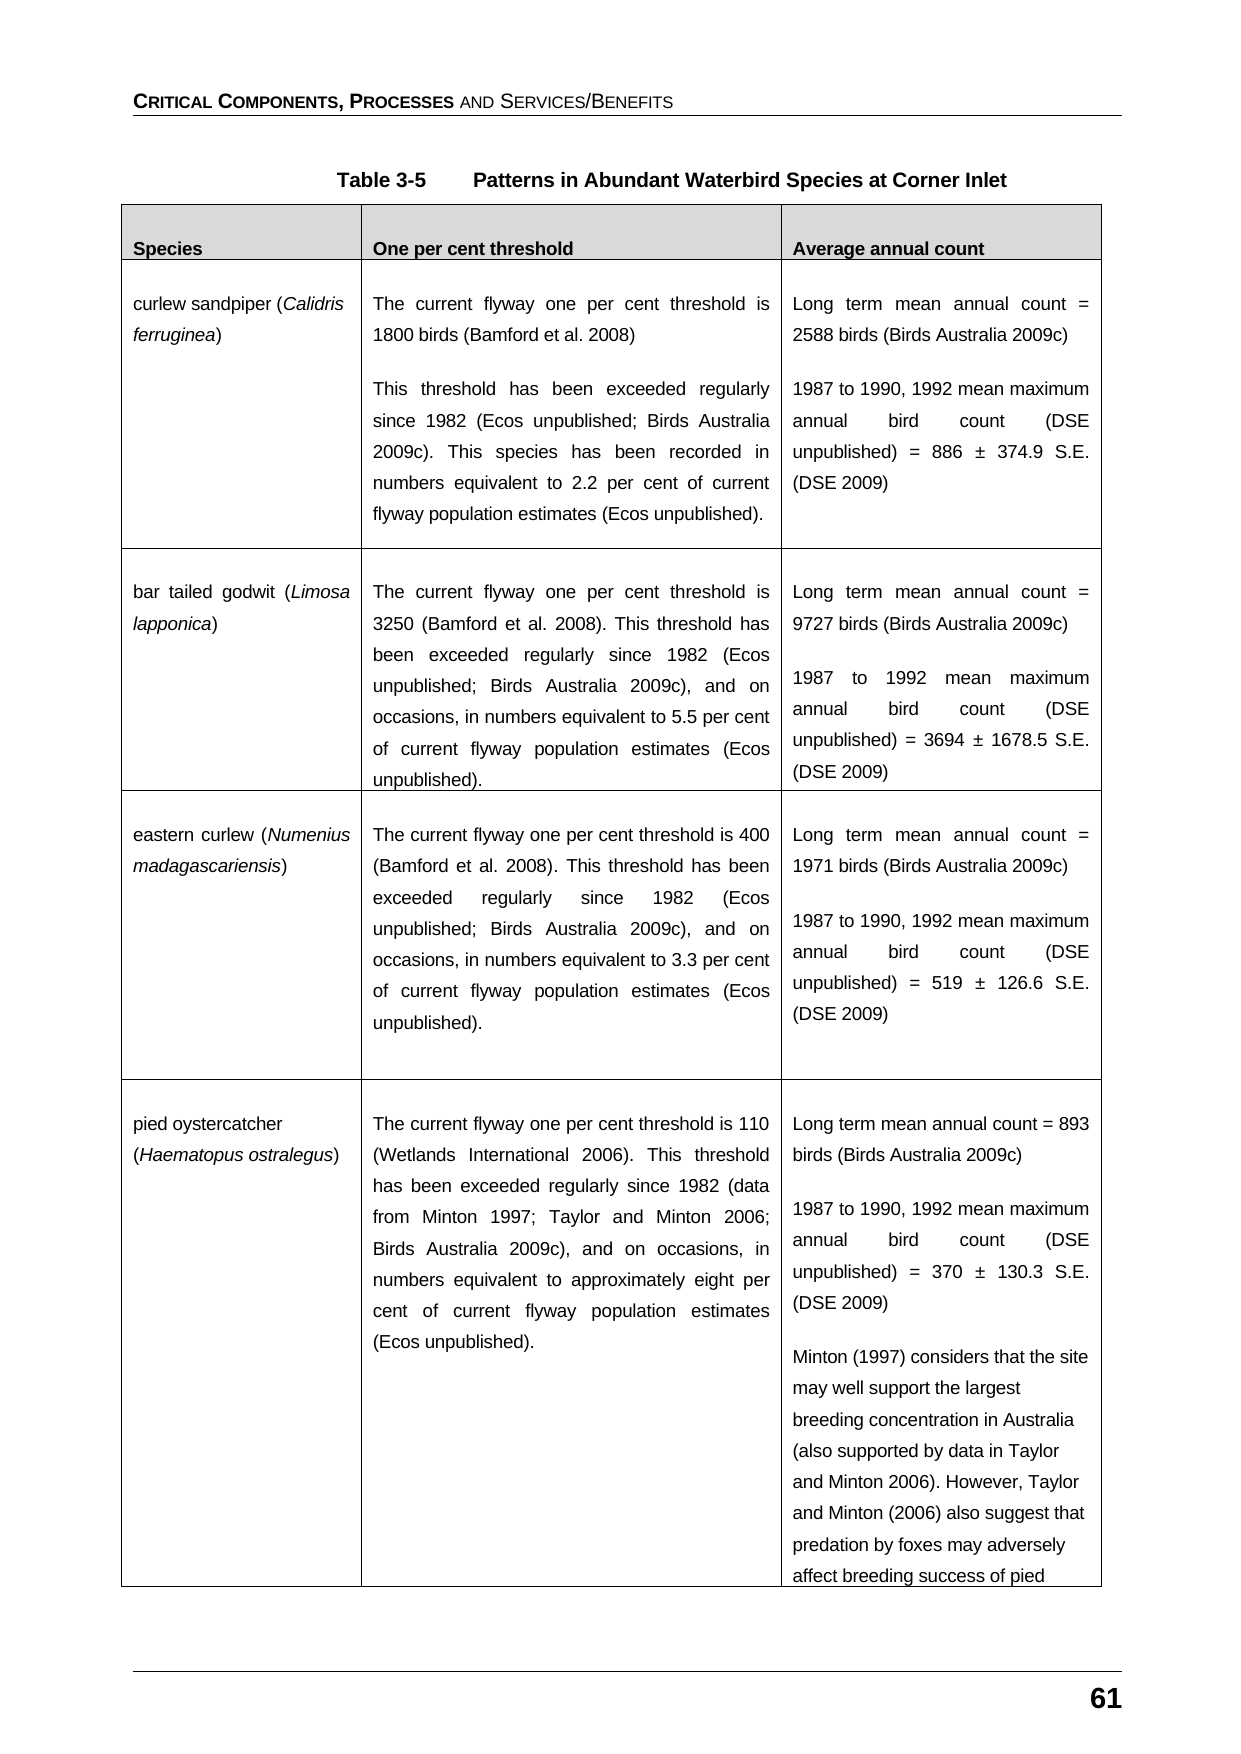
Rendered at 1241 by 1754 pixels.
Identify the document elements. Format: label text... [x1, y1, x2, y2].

table_cell Long term mean annual count = 9727 birds (Birds Australia 2009c) 1987 to 1992 mean maximum annual bird count (DSE unpublished) = 3694 ± 1678.5 S.E. (DSE 2009) [782, 549, 1101, 790]
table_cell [782, 1080, 1101, 1586]
table_header Average annual count [782, 205, 1101, 259]
table_cell curlew sandpiper (Calidris ferruginea) [122, 260, 361, 548]
table_header Species [122, 205, 361, 259]
table_cell The current flyway one per cent threshold is 1800 birds (Bamford et al. 2008) This threshold has been exceeded regularly since 1982 (Ecos unpublished; Birds Australia 2009c). This species has been recorded in numbers equivalent to 2.2 per cent of current flyway population estimates (Ecos unpublished). [362, 260, 781, 548]
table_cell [362, 1080, 781, 1586]
table_cell bar tailed godwit (Limosa lapponica) [122, 549, 361, 790]
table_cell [122, 1080, 361, 1586]
table_cell The current flyway one per cent threshold is 3250 (Bamford et al. 2008). This threshold has been exceeded regularly since 1982 (Ecos unpublished; Birds Australia 2009c), and on occasions, in numbers equivalent to 5.5 per cent of current flyway population estimates (Ecos unpublished). [362, 549, 781, 790]
table_cell Long term mean annual count = 2588 birds (Birds Australia 2009c) 1987 to 1990, 1992 mean maximum annual bird count (DSE unpublished) = 886 ± 374.9 S.E. (DSE 2009) [782, 260, 1101, 548]
table_header One per cent threshold [362, 205, 781, 259]
table_cell The current flyway one per cent threshold is 400 (Bamford et al. 2008). This threshold has been exceeded regularly since 1982 (Ecos unpublished; Birds Australia 2009c), and on occasions, in numbers equivalent to 3.3 per cent of current flyway population estimates (Ecos unpublished). [362, 791, 781, 1079]
table_cell eastern curlew (Numenius madagascariensis) [122, 791, 361, 1079]
table_cell Long term mean annual count = 1971 birds (Birds Australia 2009c) 1987 to 1990, 1992 mean maximum annual bird count (DSE unpublished) = 519 ± 126.6 S.E. (DSE 2009) [782, 791, 1101, 1079]
